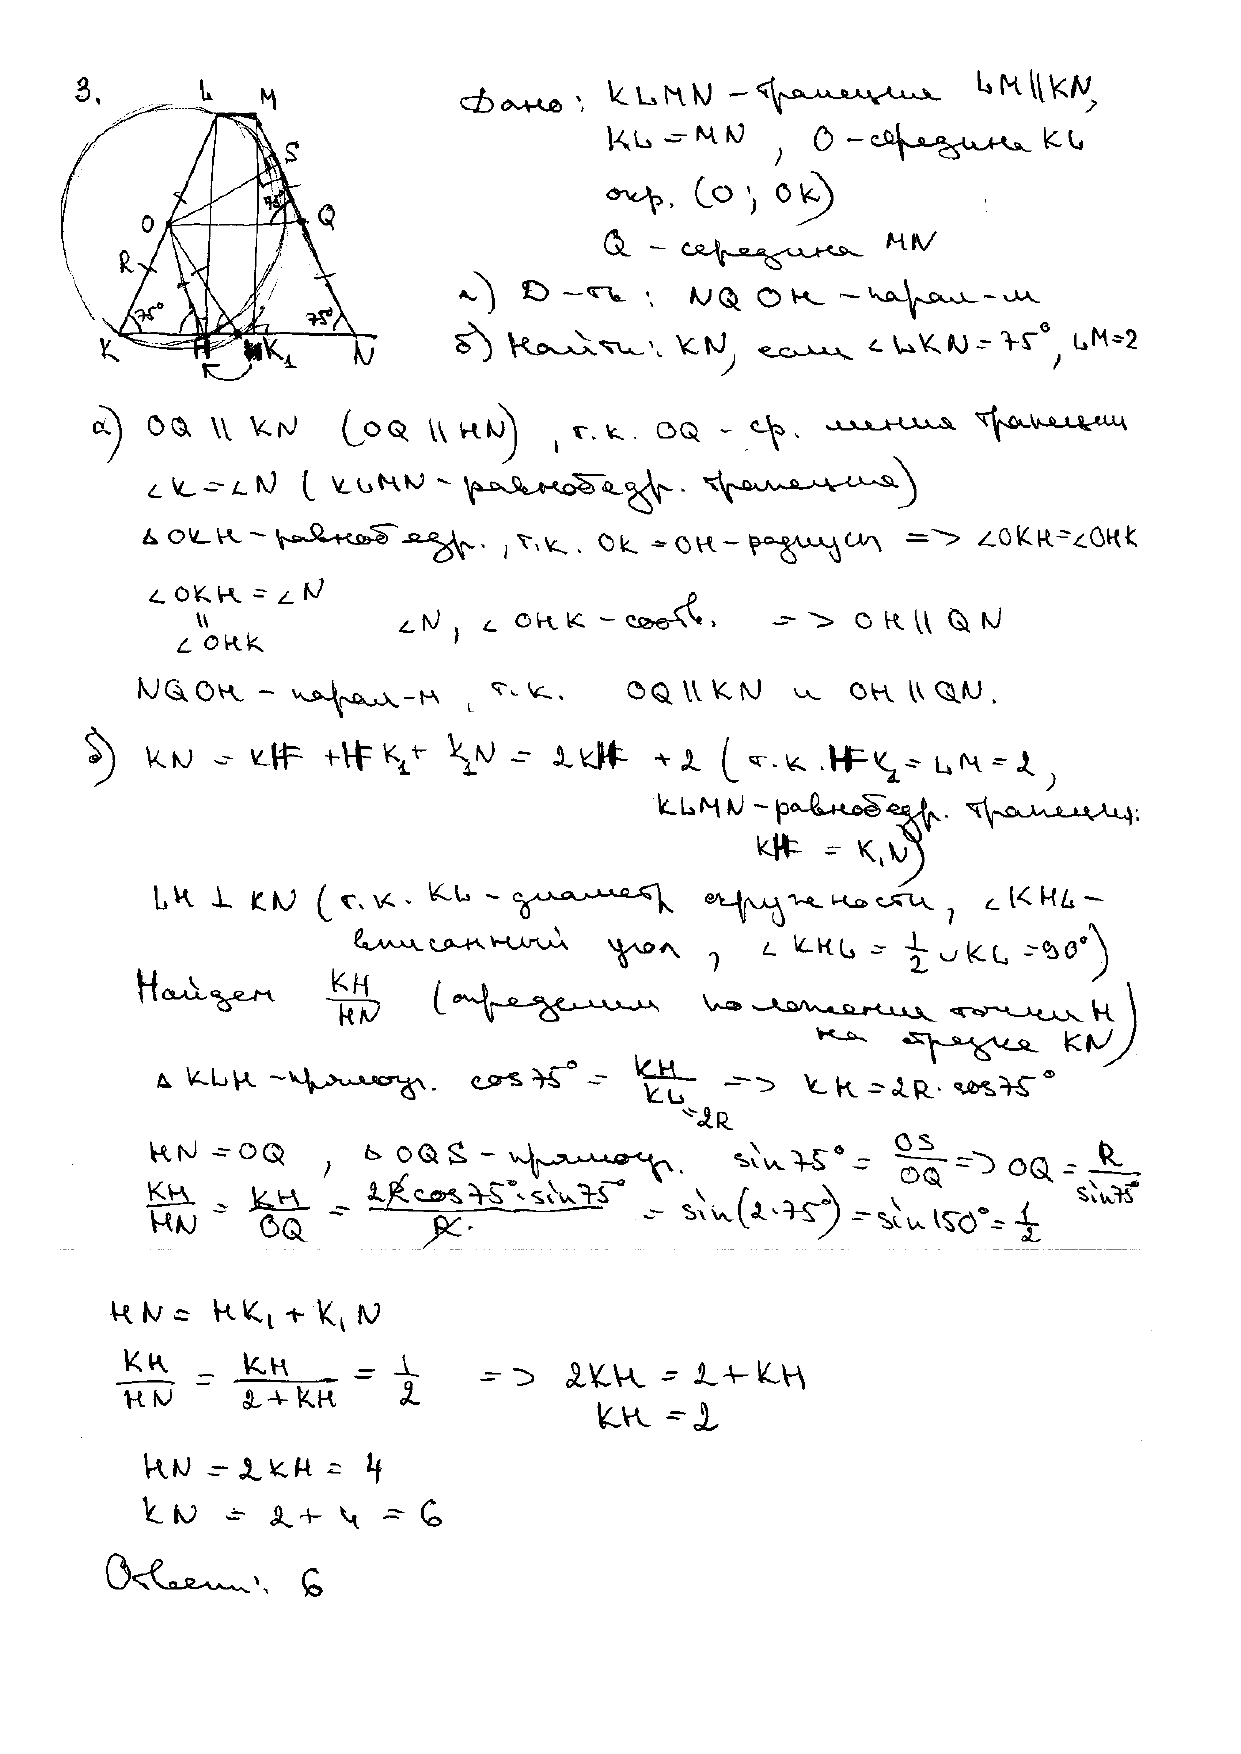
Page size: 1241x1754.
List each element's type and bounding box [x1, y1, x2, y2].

picture [59, 44, 1152, 1257]
picture [59, 1276, 1152, 1631]
